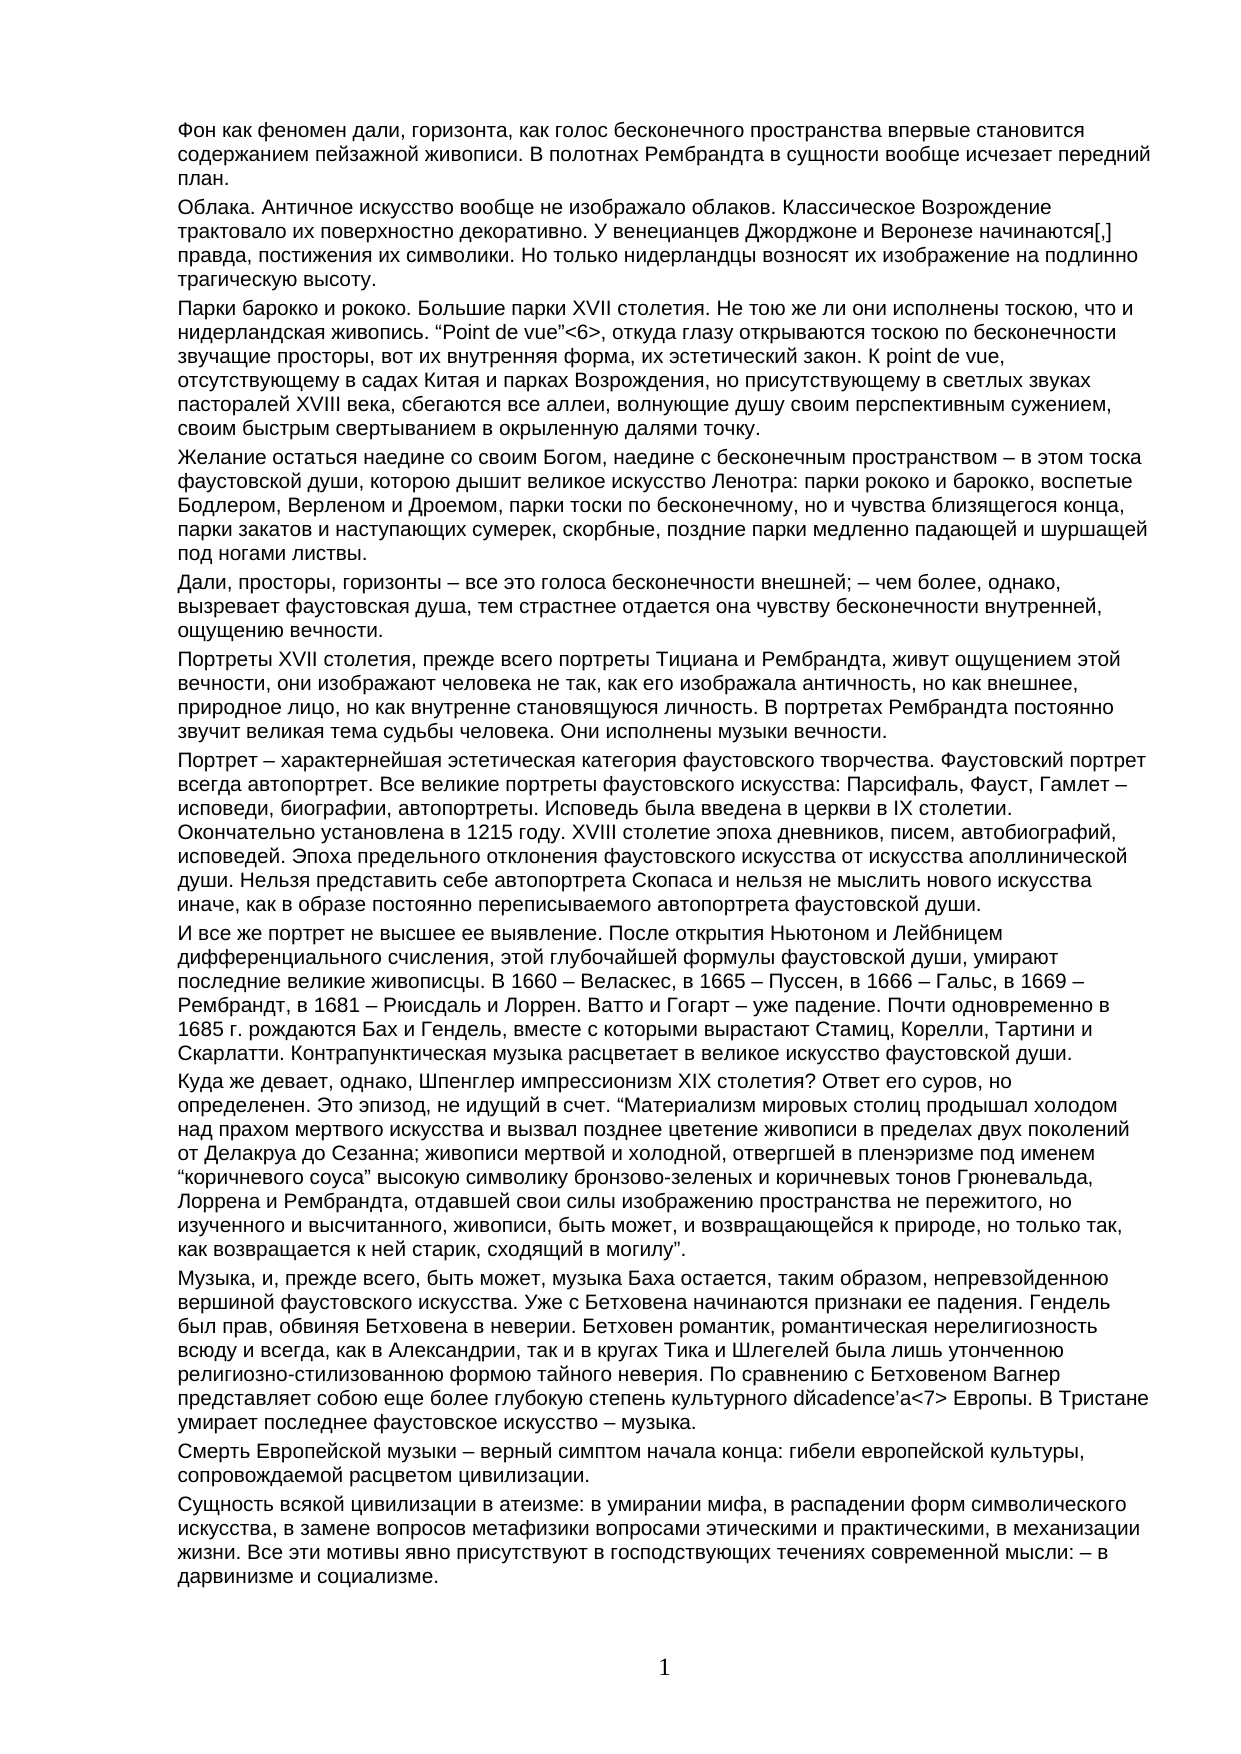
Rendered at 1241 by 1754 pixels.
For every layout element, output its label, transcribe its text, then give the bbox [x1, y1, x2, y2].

text Портреты ХVII столетия, прежде всего портреты Тициана и Рембрандта, живут ощущением этой вечности, они изображают человека не так, как его изображала античность, но как внешнее, природное лицо, но как внутренне становящуюся личность. В портретах Рембрандта постоянно звучит великая тема судьбы человека. Они исполнены музыки вечности. [177, 647, 1152, 743]
text Парки барокко и рококо. Большие парки ХVII столетия. Не тою же ли они исполнены тоскою, что и нидерландская живопись. “Point de vue”<6>, откуда глазу открываются тоскою по бесконечности звучащие просторы, вот их внутренняя форма, их эстетический закон. К point de vue, отсутствующему в садах Китая и парках Возрождения, но присутствующему в светлых звуках пасторалей ХVIII века, сбегаются все аллеи, волнующие душу своим перспективным сужением, своим быстрым свертыванием в окрыленную далями точку. [177, 296, 1152, 440]
text Желание остаться наедине со своим Богом, наедине с бесконечным пространством – в этом тоска фаустовской души, которою дышит великое искусство Ленотра: парки рококо и барокко, воспетые Бодлером, Верленом и Дроемом, парки тоски по бесконечному, но и чувства близящегося конца, парки закатов и наступающих сумерек, скорбные, поздние парки медленно падающей и шуршащей под ногами листвы. [177, 445, 1152, 565]
text Дали, просторы, горизонты – все это голоса бесконечности внешней; – чем более, однако, вызревает фаустовская душа, тем страстнее отдается она чувству бесконечности внутренней, ощущению вечности. [177, 570, 1152, 642]
text Сущность всякой цивилизации в атеизме: в умирании мифа, в распадении форм символического искусства, в замене вопросов метафизики вопросами этическими и практическими, в механизации жизни. Все эти мотивы явно присутствуют в господствующих течениях современной мысли: – в дарвинизме и социализме. [177, 1492, 1152, 1588]
text Фон как феномен дали, горизонта, как голос бесконечного пространства впервые становится содержанием пейзажной живописи. В полотнах Рембрандта в сущности вообще исчезает передний план. [177, 118, 1152, 190]
text Портрет – характернейшая эстетическая категория фаустовского творчества. Фаустовский портрет всегда автопортрет. Все великие портреты фаустовского искусства: Парсифаль, Фауст, Гамлет – исповеди, биографии, автопортреты. Исповедь была введена в церкви в IХ столетии. Окончательно установлена в 1215 году. ХVIII столетие эпоха дневников, писем, автобиографий, исповедей. Эпоха предельного отклонения фаустовского искусства от искусства аполлинической души. Нельзя представить себе автопортрета Скопаса и нельзя не мыслить нового искусства иначе, как в образе постоянно переписываемого автопортрета фаустовской души. [177, 748, 1152, 915]
text Облака. Античное искусство вообще не изображало облаков. Классическое Возрождение трактовало их поверхностно декоративно. У венецианцев Джорджоне и Веронезе начинаются[,] правда, постижения их символики. Но только нидерландцы возносят их изображение на подлинно трагическую высоту. [177, 195, 1152, 291]
text И все же портрет не высшее ее выявление. После открытия Ньютоном и Лейбницем дифференциального счисления, этой глубочайшей формулы фаустовской души, умирают последние великие живописцы. В 1660 – Веласкес, в 1665 – Пуссен, в 1666 – Гальс, в 1669 – Рембрандт, в 1681 – Рюисдаль и Лоррен. Ватто и Гогарт – уже падение. Почти одновременно в 1685 г. рождаются Бах и Гендель, вместе с которыми вырастают Стамиц, Корелли, Тартини и Скарлатти. Контрапунктическая музыка расцветает в великое искусство фаустовской души. [177, 921, 1152, 1064]
text Музыка, и, прежде всего, быть может, музыка Баха остается, таким образом, непревзойденною вершиной фаустовского искусства. Уже с Бетховена начинаются признаки ее падения. Гендель был прав, обвиняя Бетховена в неверии. Бетховен романтик, романтическая нерелигиозность всюду и всегда, как в Александрии, так и в кругах Тика и Шлегелей была лишь утонченною религиозно-стилизованною формою тайного неверия. По сравнению с Бетховеном Вагнер представляет собою еще более глубокую степень культурного dйcadence’а<7> Европы. В Тристане умирает последнее фаустовское искусство – музыка. [177, 1266, 1152, 1434]
text Куда же девает, однако, Шпенглер импрессионизм ХIХ столетия? Ответ его суров, но определенен. Это эпизод, не идущий в счет. “Материализм мировых столиц продышал холодом над прахом мертвого искусства и вызвал позднее цветение живописи в пределах двух поколений от Делакруа до Сезанна; живописи мертвой и холодной, отвергшей в пленэризме под именем “коричневого соуса” высокую символику бронзово-зеленых и коричневых тонов Грюневальда, Лоррена и Рембрандта, отдавшей свои силы изображению пространства не пережитого, но изученного и высчитанного, живописи, быть может, и возвращающейся к природе, но только так, как возвращается к ней старик, сходящий в могилу”. [177, 1069, 1152, 1261]
text Смерть Европейской музыки – верный симптом начала конца: гибели европейской культуры, сопровождаемой расцветом цивилизации. [177, 1439, 1152, 1487]
